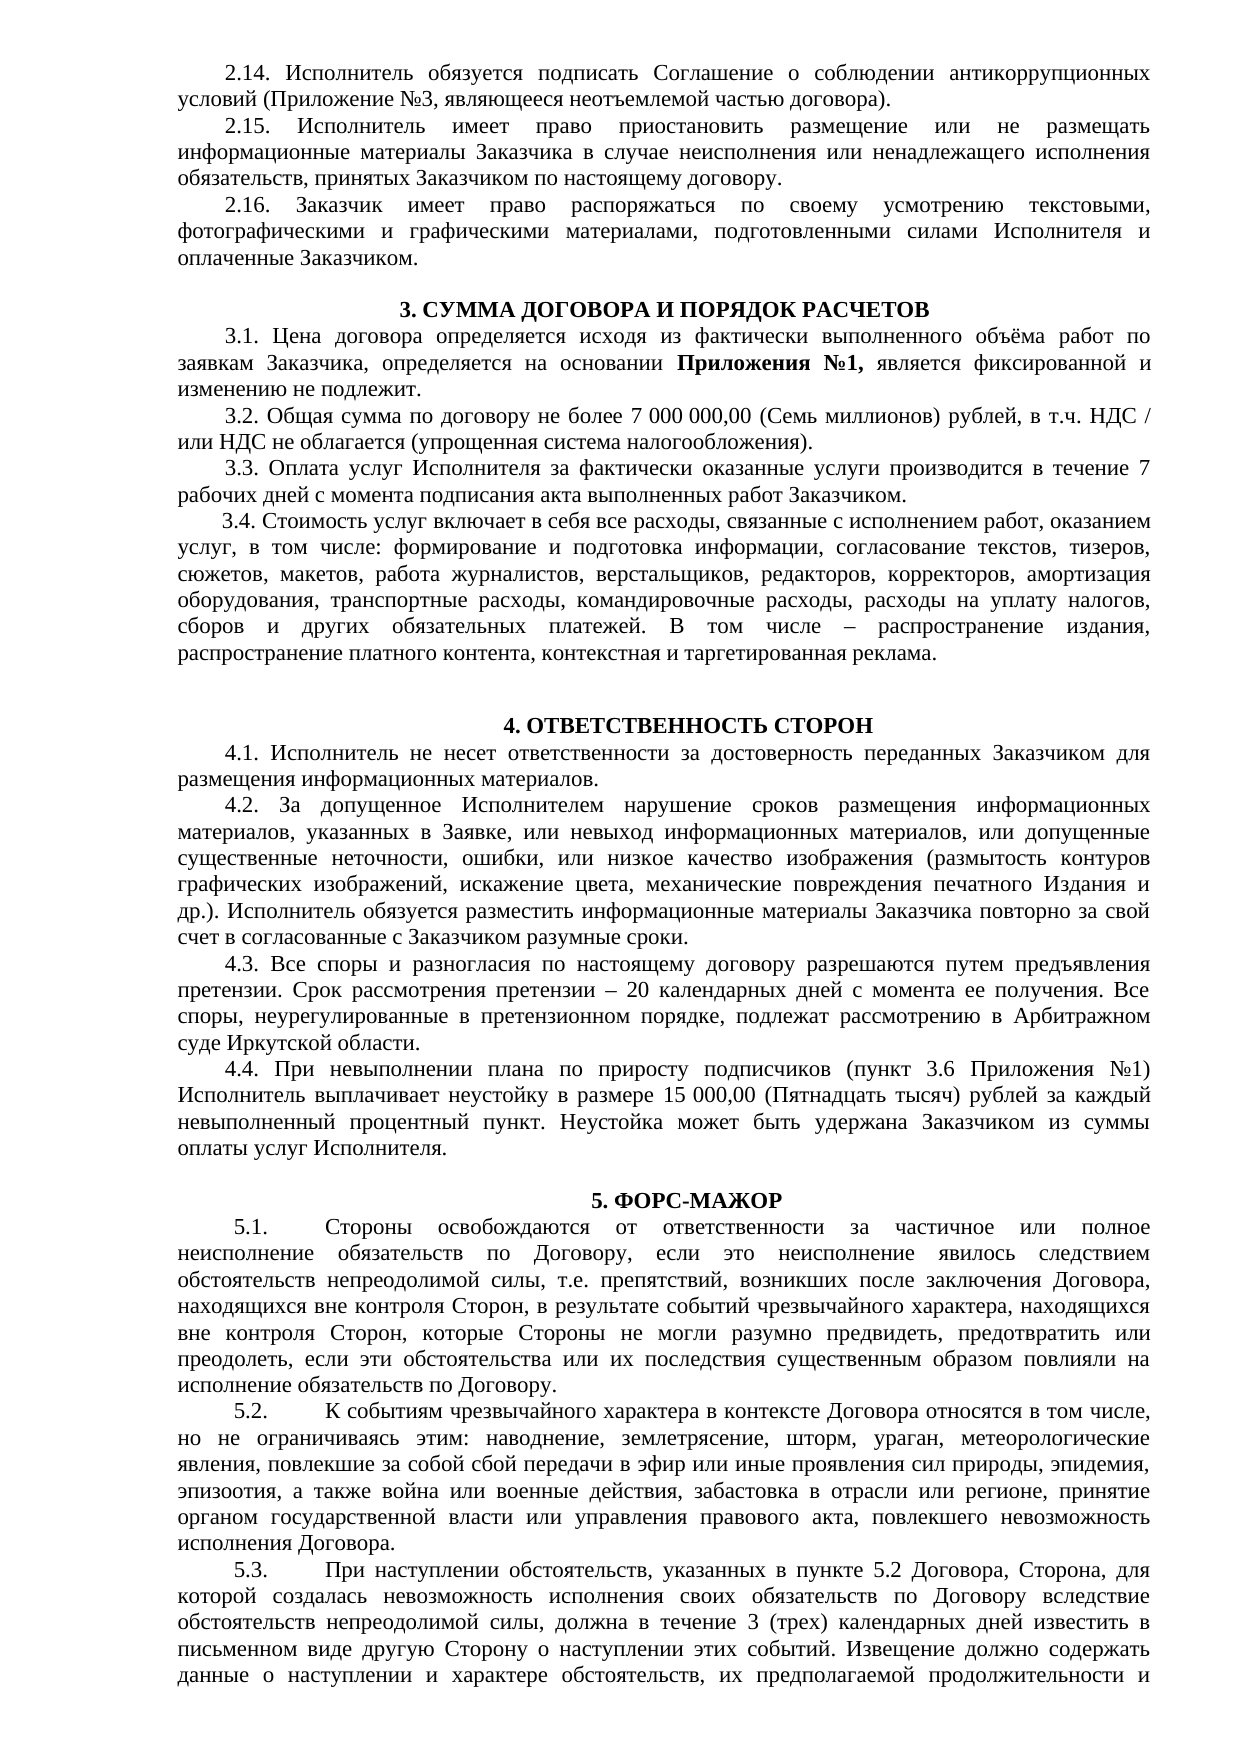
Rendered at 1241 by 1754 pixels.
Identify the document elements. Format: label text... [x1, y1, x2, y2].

text 3.3. Оплата услуг Исполнителя за фактически оказанные услуги производится в течение 7 рабочих дней с момента подписания акта выполненных работ Заказчиком. [177, 454, 1152, 507]
text 5.1. Стороны освобождаются от ответственности за частичное или полное неисполнение обязательств по Договору, если это неисполнение явилось следствием обстоятельств непреодолимой силы, т.е. препятствий, возникших после заключения Договора, находящихся вне контроля Сторон, в результате событий чрезвычайного характера, находящихся вне контроля Сторон, которые Стороны не могли разумно предвидеть, предотвратить или преодолеть, если эти обстоятельства или их последствия существенным образом повлияли на исполнение обязательств по Договору. [177, 1213, 1152, 1398]
text 2.16. Заказчик имеет право распоряжаться по своему усмотрению текстовыми, фотографическими и графическими материалами, подготовленными силами Исполнителя и оплаченные Заказчиком. [177, 191, 1152, 270]
text 3.4. Стоимость услуг включает в себя все расходы, связанные с исполнением работ, оказанием услуг, в том числе: формирование и подготовка информации, согласование текстов, тизеров, сюжетов, макетов, работа журналистов, верстальщиков, редакторов, корректоров, амортизация оборудования, транспортные расходы, командировочные расходы, расходы на уплату налогов, сборов и других обязательных платежей. В том числе – распространение издания, распространение платного контента, контекстная и таргетированная реклама. [177, 507, 1152, 665]
text 3. СУММА ДОГОВОРА И ПОРЯДОК РАСЧЕТОВ [177, 296, 1152, 323]
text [177, 1556, 1152, 1687]
text 4.2. За допущенное Исполнителем нарушение сроков размещения информационных материалов, указанных в Заявке, или невыход информационных материалов, или допущенные существенные неточности, ошибки, или низкое качество изображения (размытость контуров графических изображений, искажение цвета, механические повреждения печатного Издания и др.). Исполнитель обязуется разместить информационные материалы Заказчика повторно за свой счет в согласованные с Заказчиком разумные сроки. [177, 791, 1152, 949]
text 4.4. При невыполнении плана по приросту подписчиков (пункт 3.6 Приложения №1) Исполнитель выплачивает неустойку в размере 15 000,00 (Пятнадцать тысяч) рублей за каждый невыполненный процентный пункт. Неустойка может быть удержана Заказчиком из суммы оплаты услуг Исполнителя. [177, 1055, 1152, 1160]
text 3.1. Цена договора определяется исходя из фактически выполненного объёма работ по заявкам Заказчика, определяется на основании Приложения №1, является фиксированной и изменению не подлежит. [177, 323, 1152, 402]
text 4. ОТВЕТСТВЕННОСТЬ СТОРОН [177, 712, 1152, 739]
text 5. ФОРС-МАЖОР [177, 1187, 1152, 1213]
text 2.14. Исполнитель обязуется подписать Соглашение о соблюдении антикоррупционных условий (Приложение №3, являющееся неотъемлемой частью договора). [177, 59, 1152, 112]
text 4.1. Исполнитель не несет ответственности за достоверность переданных Заказчиком для размещения информационных материалов. [177, 739, 1152, 791]
text 2.15. Исполнитель имеет право приостановить размещение или не размещать информационные материалы Заказчика в случае неисполнения или ненадлежащего исполнения обязательств, принятых Заказчиком по настоящему договору. [177, 112, 1152, 191]
text 5.2. К событиям чрезвычайного характера в контексте Договора относятся в том числе, но не ограничиваясь этим: наводнение, землетрясение, шторм, ураган, метеорологические явления, повлекшие за собой сбой передачи в эфир или иные проявления сил природы, эпидемия, эпизоотия, а также война или военные действия, забастовка в отрасли или регионе, принятие органом государственной власти или управления правового акта, повлекшего невозможность исполнения Договора. [177, 1398, 1152, 1556]
text 4.3. Все споры и разногласия по настоящему договору разрешаются путем предъявления претензии. Срок рассмотрения претензии – 20 календарных дней с момента ее получения. Все споры, неурегулированные в претензионном порядке, подлежат рассмотрению в Арбитражном суде Иркутской области. [177, 949, 1152, 1055]
text 3.2. Общая сумма по договору не более 7 000 000,00 (Семь миллионов) рублей, в т.ч. НДС / или НДС не облагается (упрощенная система налогообложения). [177, 402, 1152, 454]
